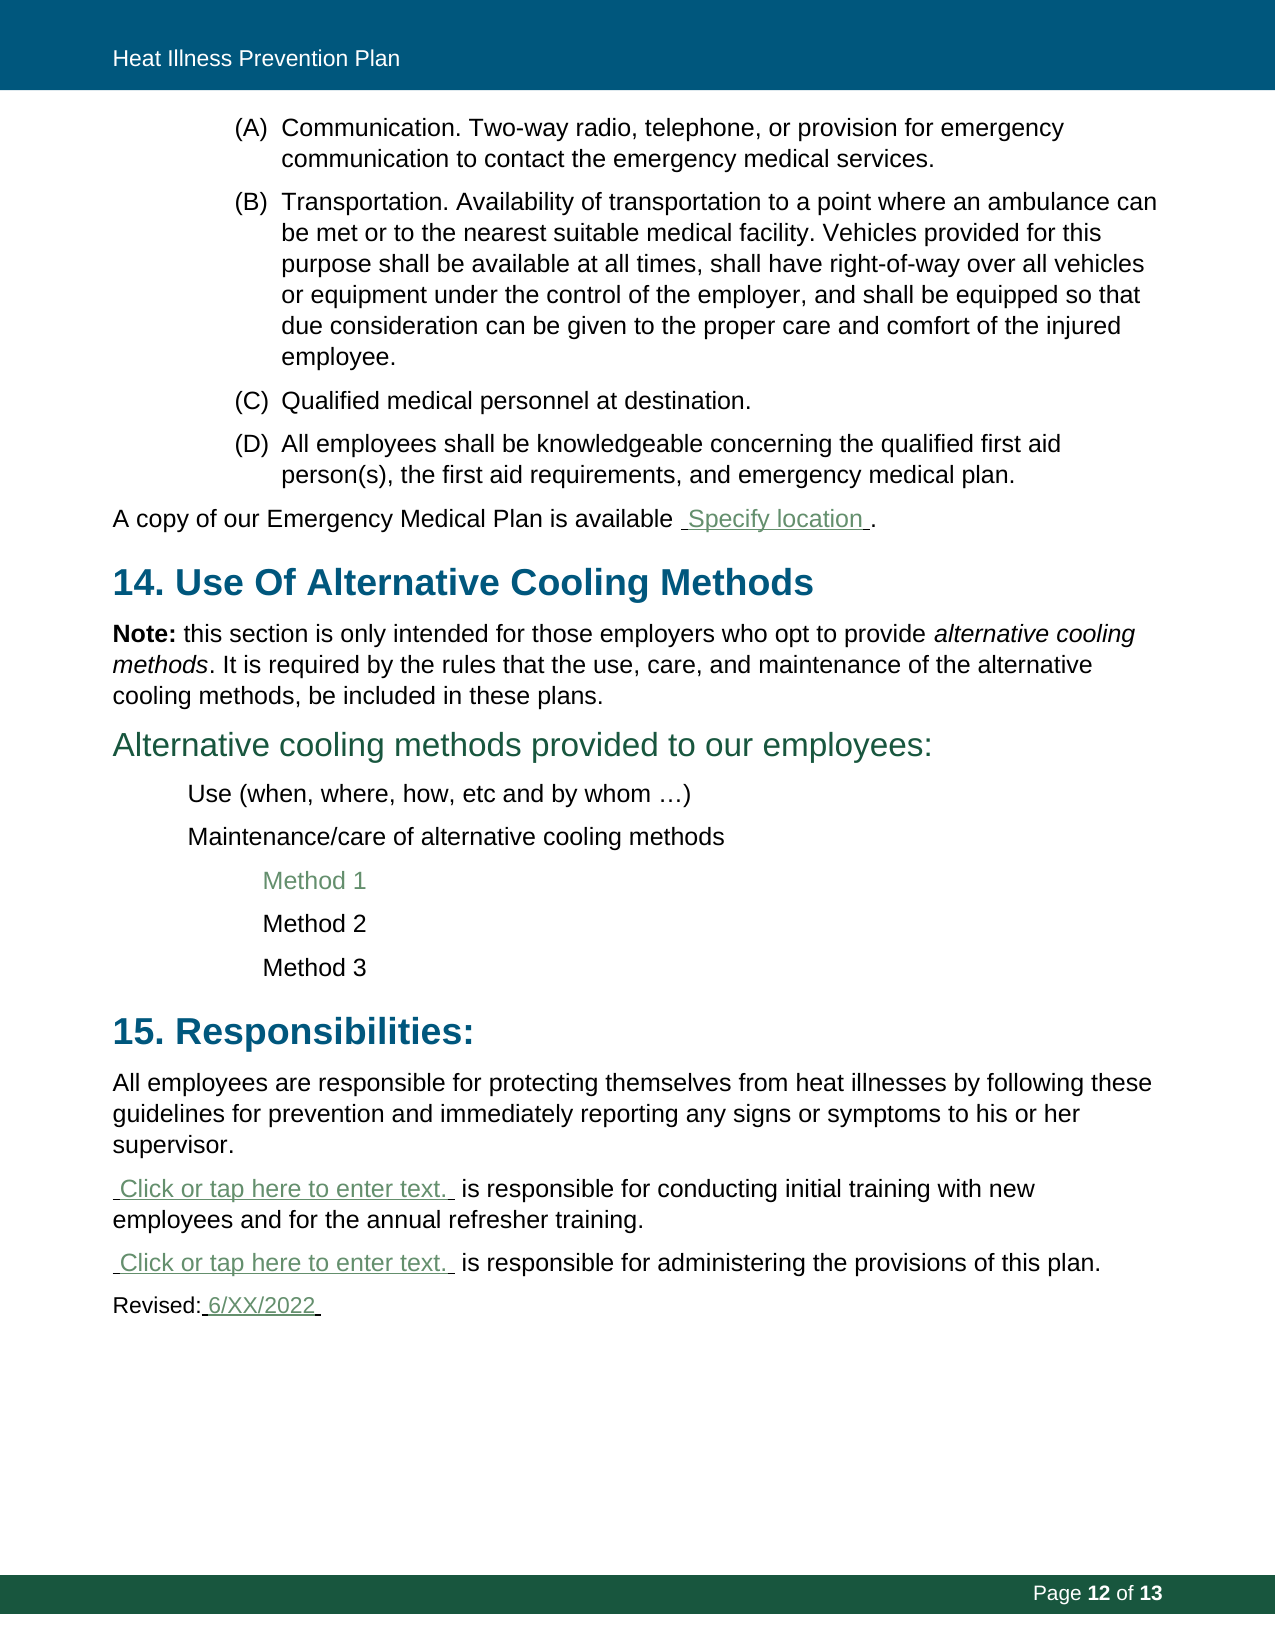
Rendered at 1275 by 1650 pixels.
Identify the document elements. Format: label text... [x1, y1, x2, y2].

text is responsible for administering the provisions of this plan. [112, 1248, 1162, 1277]
text (B) Transportation. Availability of transportation to a point where an ambulance can be met or to the nearest suitable medical facility. Vehicles provided for this purpose shall be available at all times, shall have right-of-way over all vehicles or equipment under the control of the employer, and shall be equipped so that due consideration can be given to the proper care and comfort of the injured employee. [234, 187, 1162, 371]
text (C) Qualified medical personnel at destination. [234, 386, 1162, 414]
text Use (when, where, how, etc and by whom …) [187, 779, 1162, 807]
subtitle Alternative cooling methods provided to our employees: [112, 725, 1162, 763]
text Note: this section is only intended for those employers who opt to provide alternative cooling methods. It is required by the rules that the use, care, and maintenance of the alternative cooling methods, be included in these plans. [112, 619, 1162, 710]
text is responsible for conducting initial training with new employees and for the annual refresher training. [112, 1173, 1162, 1233]
text (A) Communication. Two-way radio, telephone, or provision for emergency communication to contact the emergency medical services. [234, 112, 1162, 172]
text All employees are responsible for protecting themselves from heat illnesses by following these guidelines for prevention and immediately reporting any signs or symptoms to his or her supervisor. [112, 1068, 1162, 1159]
text (D) All employees shall be knowledgeable concerning the qualified first aid person(s), the first aid requirements, and emergency medical plan. [234, 429, 1162, 489]
text A copy of our Emergency Medical Plan is available . [112, 504, 1162, 533]
text Revised: [112, 1292, 1162, 1318]
subtitle 15. Responsibilities: [112, 1009, 1162, 1052]
text Maintenance/care of alternative cooling methods [187, 822, 1162, 851]
subtitle 14. Use Of Alternative Cooling Methods [112, 560, 1162, 603]
